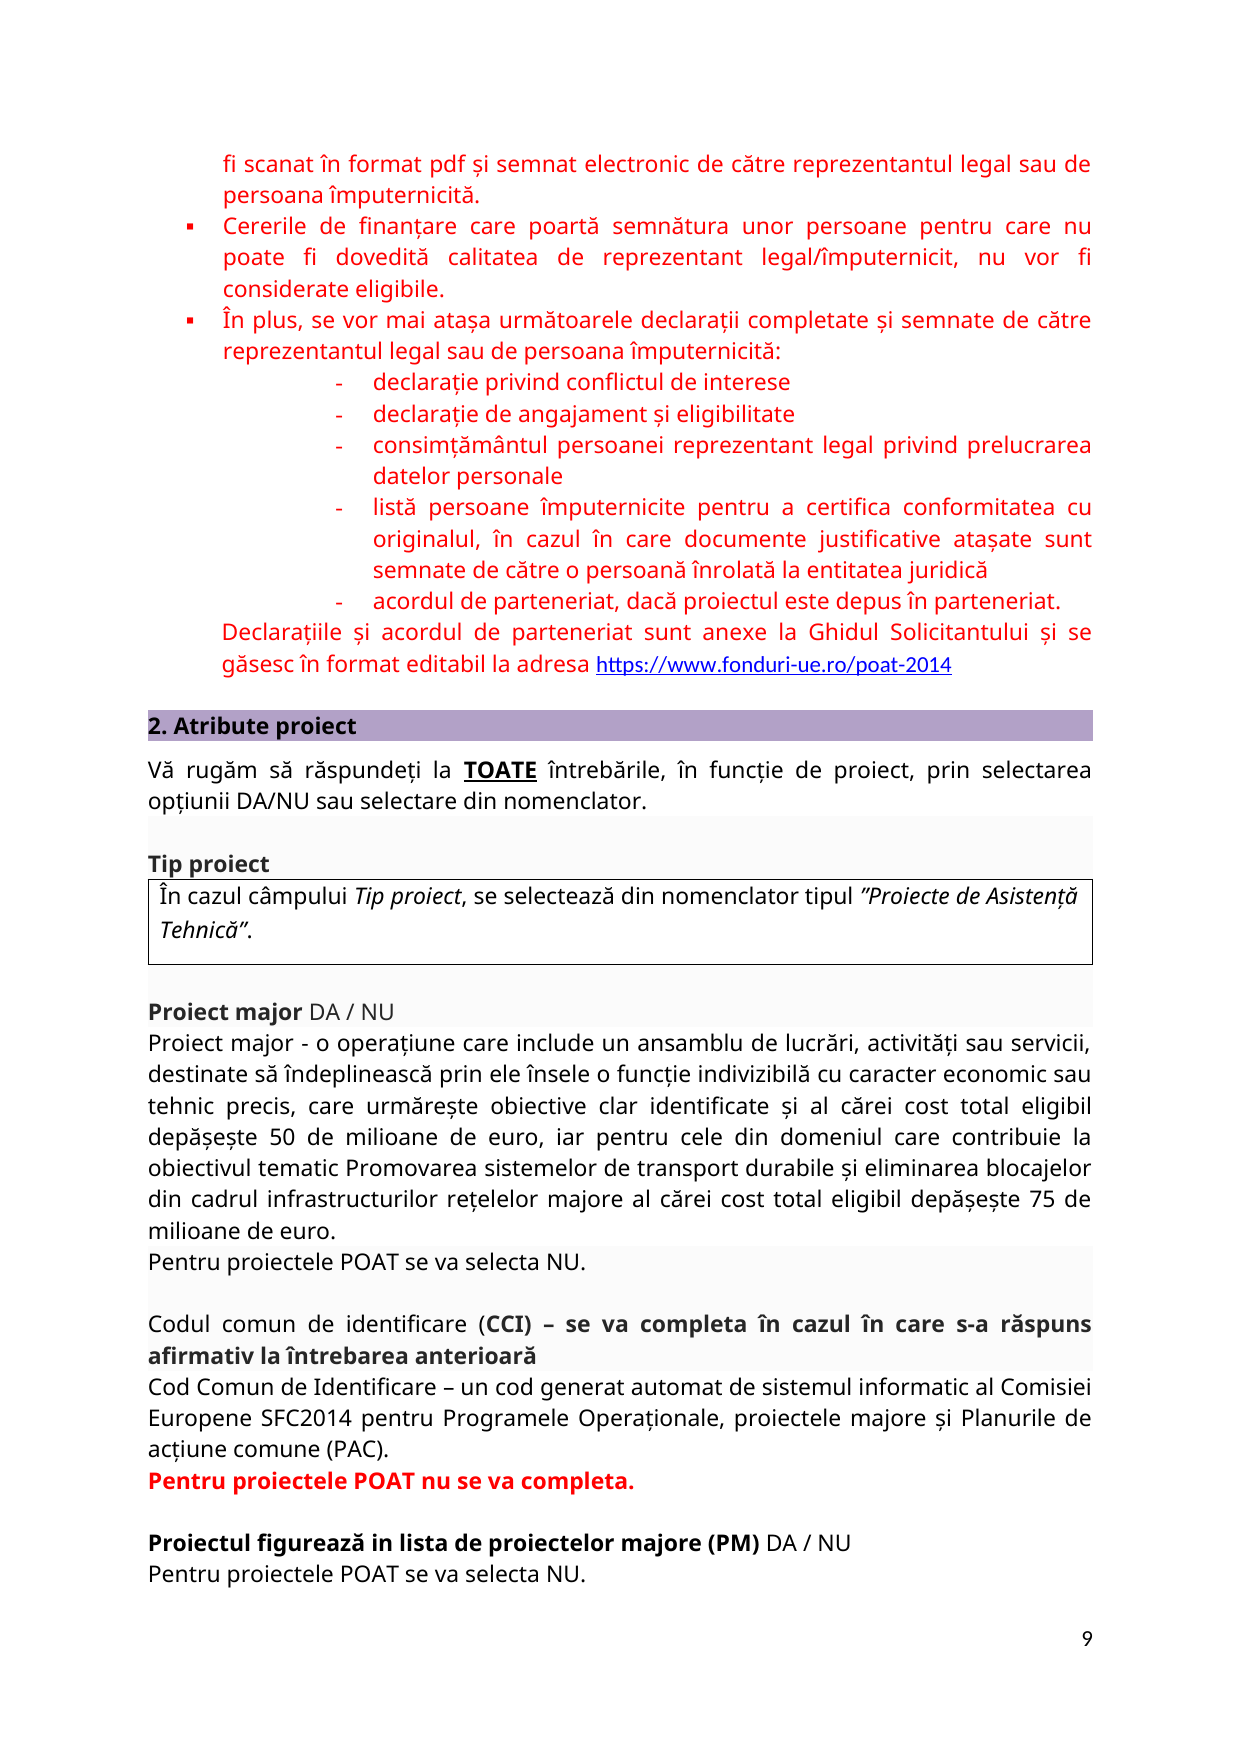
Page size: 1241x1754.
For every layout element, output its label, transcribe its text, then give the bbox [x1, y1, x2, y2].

text Cod Comun de Identificare – un cod generat automat de sistemul informatic al Comisiei Europene SFC2014 pentru Programele Operaționale, proiectele majore și Planurile de acțiune comune (PAC). [148, 1371, 1093, 1465]
text Tip proiect [148, 848, 1093, 879]
list declarație de angajament și eligibilitate [335, 398, 1093, 429]
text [148, 1558, 1093, 1590]
text Proiectul figurează in lista de proiectelor majore (PM) DA / NU [148, 1527, 1093, 1558]
subtitle 2. Atribute proiect [148, 710, 1093, 741]
text Declarațiile și acordul de parteneriat sunt anexe la Ghidul Solicitantului și se găsesc în format editabil la adresa https://www.fonduri-ue.ro/poat-2014 [221, 616, 1093, 679]
text Pentru proiectele POAT se va selecta NU. [148, 1246, 1093, 1277]
list În plus, se vor mai atașa următoarele declarații completate și semnate de către reprezentantul legal sau de persoana împuternicită: [185, 304, 1093, 366]
list acordul de parteneriat, dacă proiectul este depus în parteneriat. [335, 585, 1093, 616]
list declarație privind conflictul de interese [335, 366, 1093, 398]
text Codul comun de identificare (CCI) – se va completa în cazul în care s-a răspuns afirmativ la întrebarea anterioară [148, 1308, 1093, 1371]
list consimțământul persoanei reprezentant legal privind prelucrarea datelor personale [335, 429, 1093, 491]
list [185, 148, 1093, 210]
text Proiect major DA / NU [148, 996, 1093, 1027]
list listă persoane împuternicite pentru a certifica conformitatea cu originalul, în cazul în care documente justificative atașate sunt semnate de către o persoană înrolată la entitatea juridică [335, 491, 1093, 585]
table_header În cazul câmpului Tip proiect, se selectează din nomenclator tipul ”Proiecte de Asistență Tehnică”. [149, 880, 1092, 964]
text Pentru proiectele POAT nu se va completa. [148, 1465, 1093, 1496]
text Vă rugăm să răspundeți la TOATE întrebările, în funcție de proiect, prin selectarea opțiunii DA/NU sau selectare din nomenclator. [148, 754, 1093, 816]
text Proiect major - o operațiune care include un ansamblu de lucrări, activități sau servicii, destinate să îndeplinească prin ele însele o funcție indivizibilă cu caracter economic sau tehnic precis, care urmărește obiective clar identificate și al cărei cost total eligibil depășește 50 de milioane de euro, iar pentru cele din domeniul care contribuie la obiectivul tematic Promovarea sistemelor de transport durabile și eliminarea blocajelor din cadrul infrastructurilor rețelelor majore al cărei cost total eligibil depășește 75 de milioane de euro. [148, 1027, 1093, 1246]
list Cererile de finanțare care poartă semnătura unor persoane pentru care nu poate fi dovedită calitatea de reprezentant legal/împuternicit, nu vor fi considerate eligibile. [185, 210, 1093, 304]
